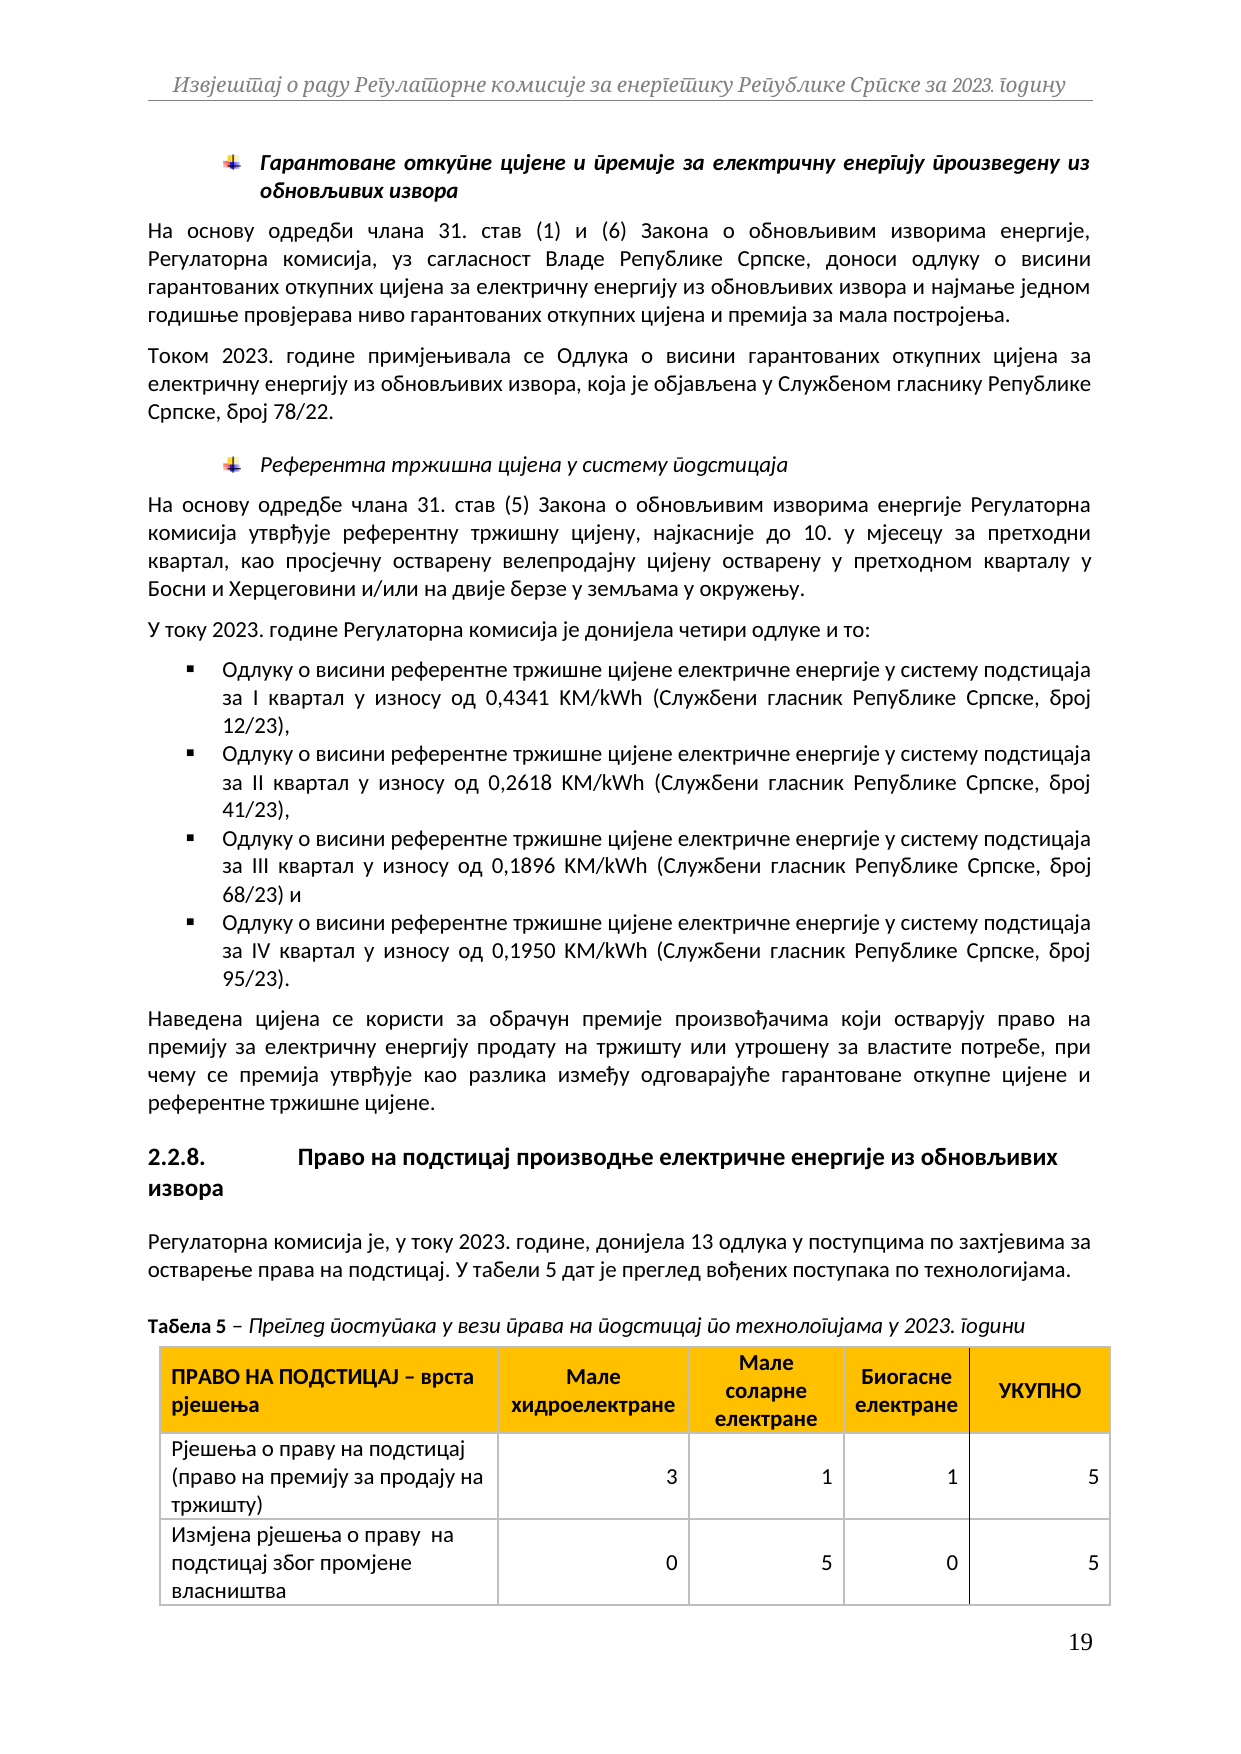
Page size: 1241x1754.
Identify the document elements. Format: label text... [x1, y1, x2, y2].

text Табела 5 – Преглед поступака у вези права на подстицај по технологијама у 2023. години [148, 1311, 1093, 1339]
list Одлуку о висини референтне тржишне цијене електричне енергије у систему подстицаја за IV квартал у износу од 0,1950 KM/kWh (Службени гласник Републике Српске, број 95/23). [185, 908, 1093, 992]
table_cell 5 [970, 1434, 1109, 1518]
text У току 2023. године Регулаторна комисија је донијела четири одлуке и то: [148, 615, 1093, 643]
table_cell 0 [499, 1520, 688, 1604]
subtitle Право на подстицај производње електричне енергије из обновљивих извора [148, 1141, 1093, 1202]
table_cell 1 [690, 1434, 843, 1518]
picture [223, 455, 241, 473]
list Референтна тржишна цијена у систему подстицаја [223, 450, 1093, 478]
text На основу одредби члана 31. став (1) и (6) Закона о обновљивим изворима енергије, Регулаторна комисија, уз сагласност Владе Републике Српске, доноси одлуку о висини гарантованих откупних цијена за електричну енергију из обновљивих извора и најмање једном годишње провјерава ниво гарантованих откупних цијена и премија за мала постројења. [148, 216, 1093, 328]
table_cell Измјена рјешења о праву на подстицај због промјене власништва [161, 1520, 497, 1604]
table_cell 3 [499, 1434, 688, 1518]
table_header ПРАВО НА ПОДСТИЦАЈ – врста рјешења [161, 1348, 497, 1432]
list Одлуку о висини референтне тржишне цијене електричне енергије у систему подстицаја за II квартал у износу од 0,2618 KM/kWh (Службени гласник Републике Српске, број 41/23), [185, 739, 1093, 824]
table_header Биогасне електране [845, 1348, 969, 1432]
text Током 2023. године примјењивала се Одлука о висини гарантованих откупних цијена за електричну енергију из обновљивих извора, која је објављена у Службеном гласнику Републике Српске, број 78/22. [148, 341, 1093, 425]
table_cell Рјешења о праву на подстицај (право на премију за продају на тржишту) [161, 1434, 497, 1518]
table_cell 5 [690, 1520, 843, 1604]
table_header Мале хидроелектране [499, 1348, 688, 1432]
table_cell 5 [970, 1520, 1109, 1604]
list Одлуку о висини референтне тржишне цијене електричне енергије у систему подстицаја за III квартал у износу од 0,1896 KM/kWh (Службени гласник Републике Српске, број 68/23) и [185, 824, 1093, 908]
table_cell 0 [845, 1520, 969, 1604]
text Регулаторна комисија је, у току 2023. године, донијела 13 одлука у поступцима по захтјевима за остварење права на подстицај. У табели 5 дат је преглед вођених поступака по технологијама. [148, 1227, 1093, 1283]
picture [223, 153, 241, 170]
table_cell 1 [845, 1434, 969, 1518]
list Одлуку о висини референтне тржишне цијене електричне енергије у систему подстицаја за I квартал у износу од 0,4341 KM/kWh (Службени гласник Републике Српске, број 12/23), [185, 656, 1093, 739]
text На основу одредбе члана 31. став (5) Закона о обновљивим изворима енергије Регулаторна комисија утврђује референтну тржишну цијену, најкасније до 10. у мјесецу за претходни квартал, као просјечну остварену велепродајну цијену остварену у претходном кварталу у Босни и Херцеговини и/или на двије берзе у земљама у окружењу. [148, 490, 1093, 602]
table_header Мале соларне електране [690, 1348, 843, 1432]
text Наведена цијена се користи за обрачун премије произвођачима који остварују право на премију за електричну енергију продату на тржишту или утрошену за властите потребе, при чему се премија утврђује као разлика између одговарајуће гарантоване откупне цијене и референтне тржишне цијене. [148, 1004, 1093, 1116]
list Гарантоване откупне цијене и премије за електричну енергију произведену из обновљивих извора [223, 148, 1093, 204]
table_header УКУПНО [970, 1348, 1109, 1432]
